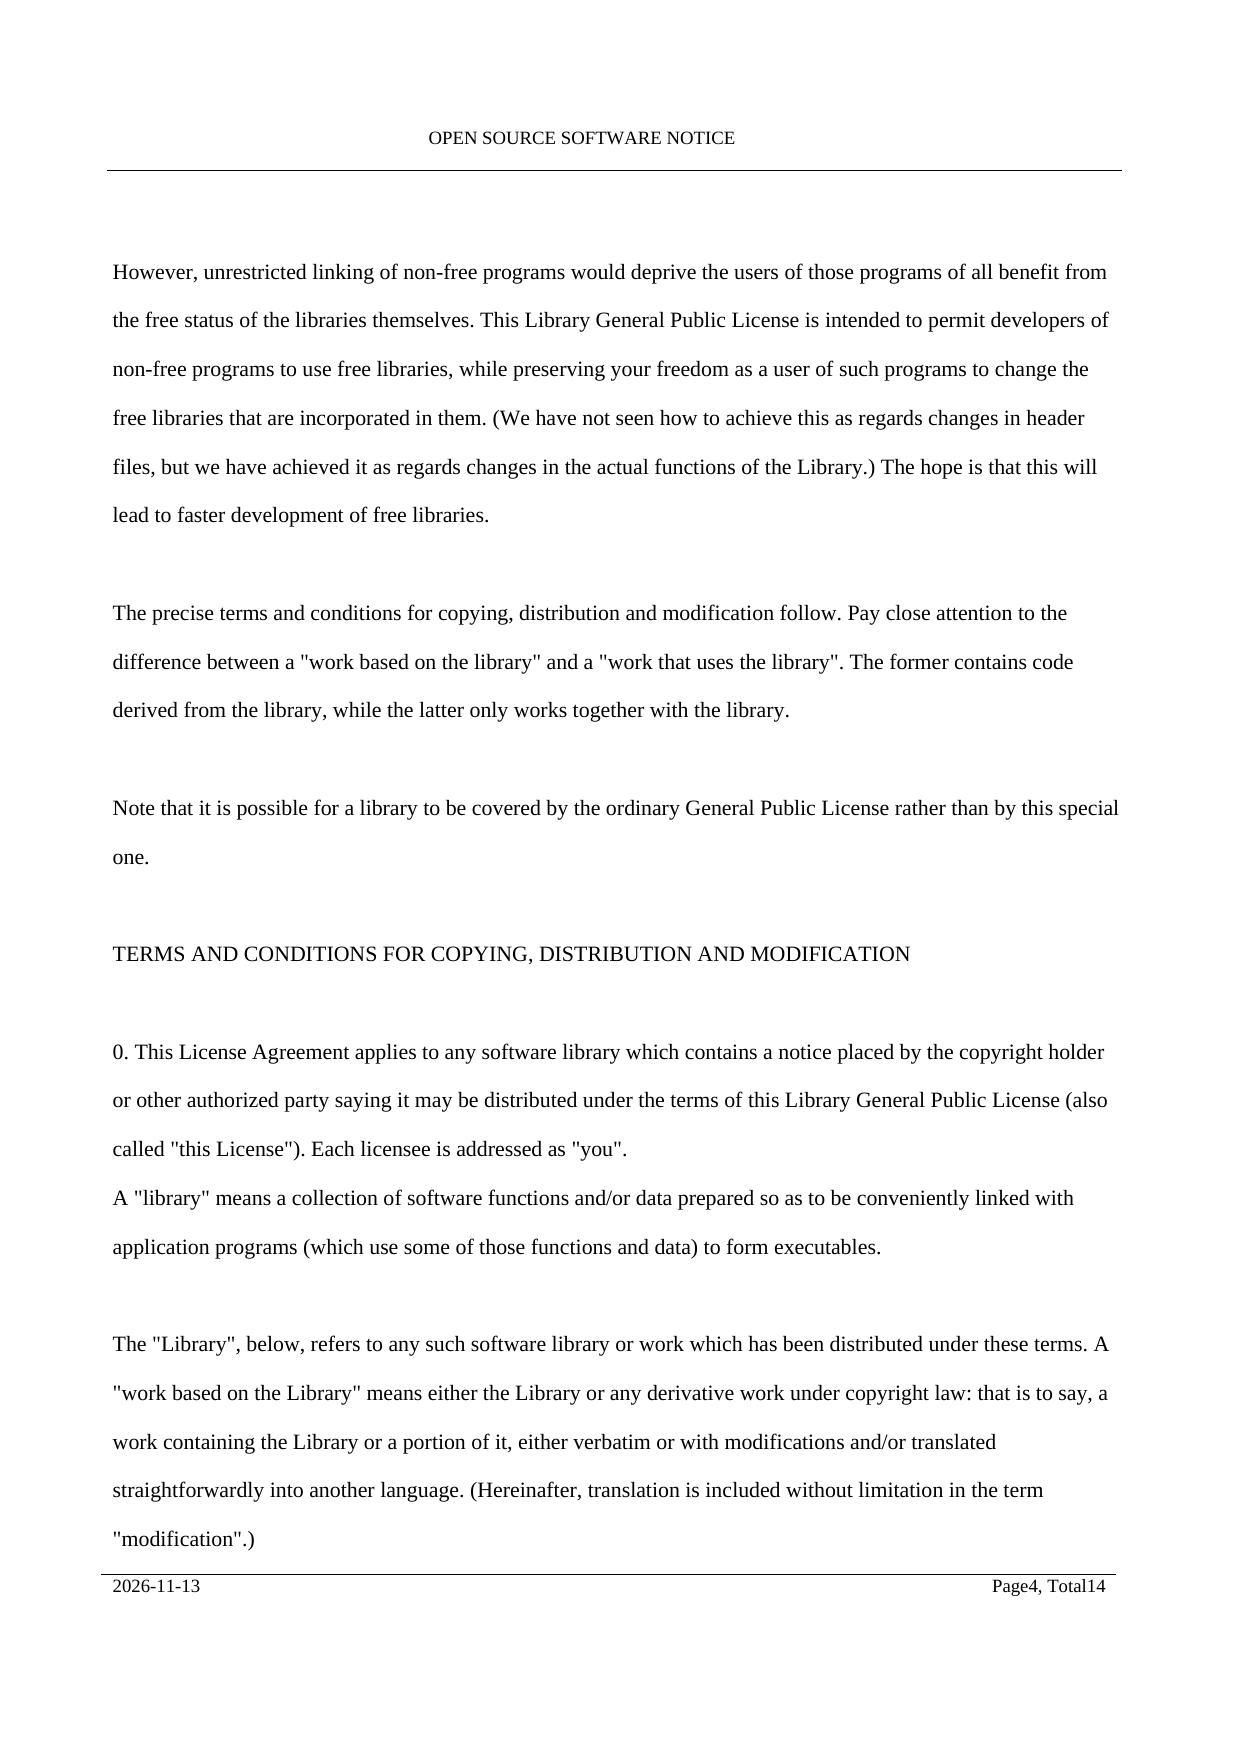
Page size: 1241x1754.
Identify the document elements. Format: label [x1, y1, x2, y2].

text [112, 206, 1128, 1555]
